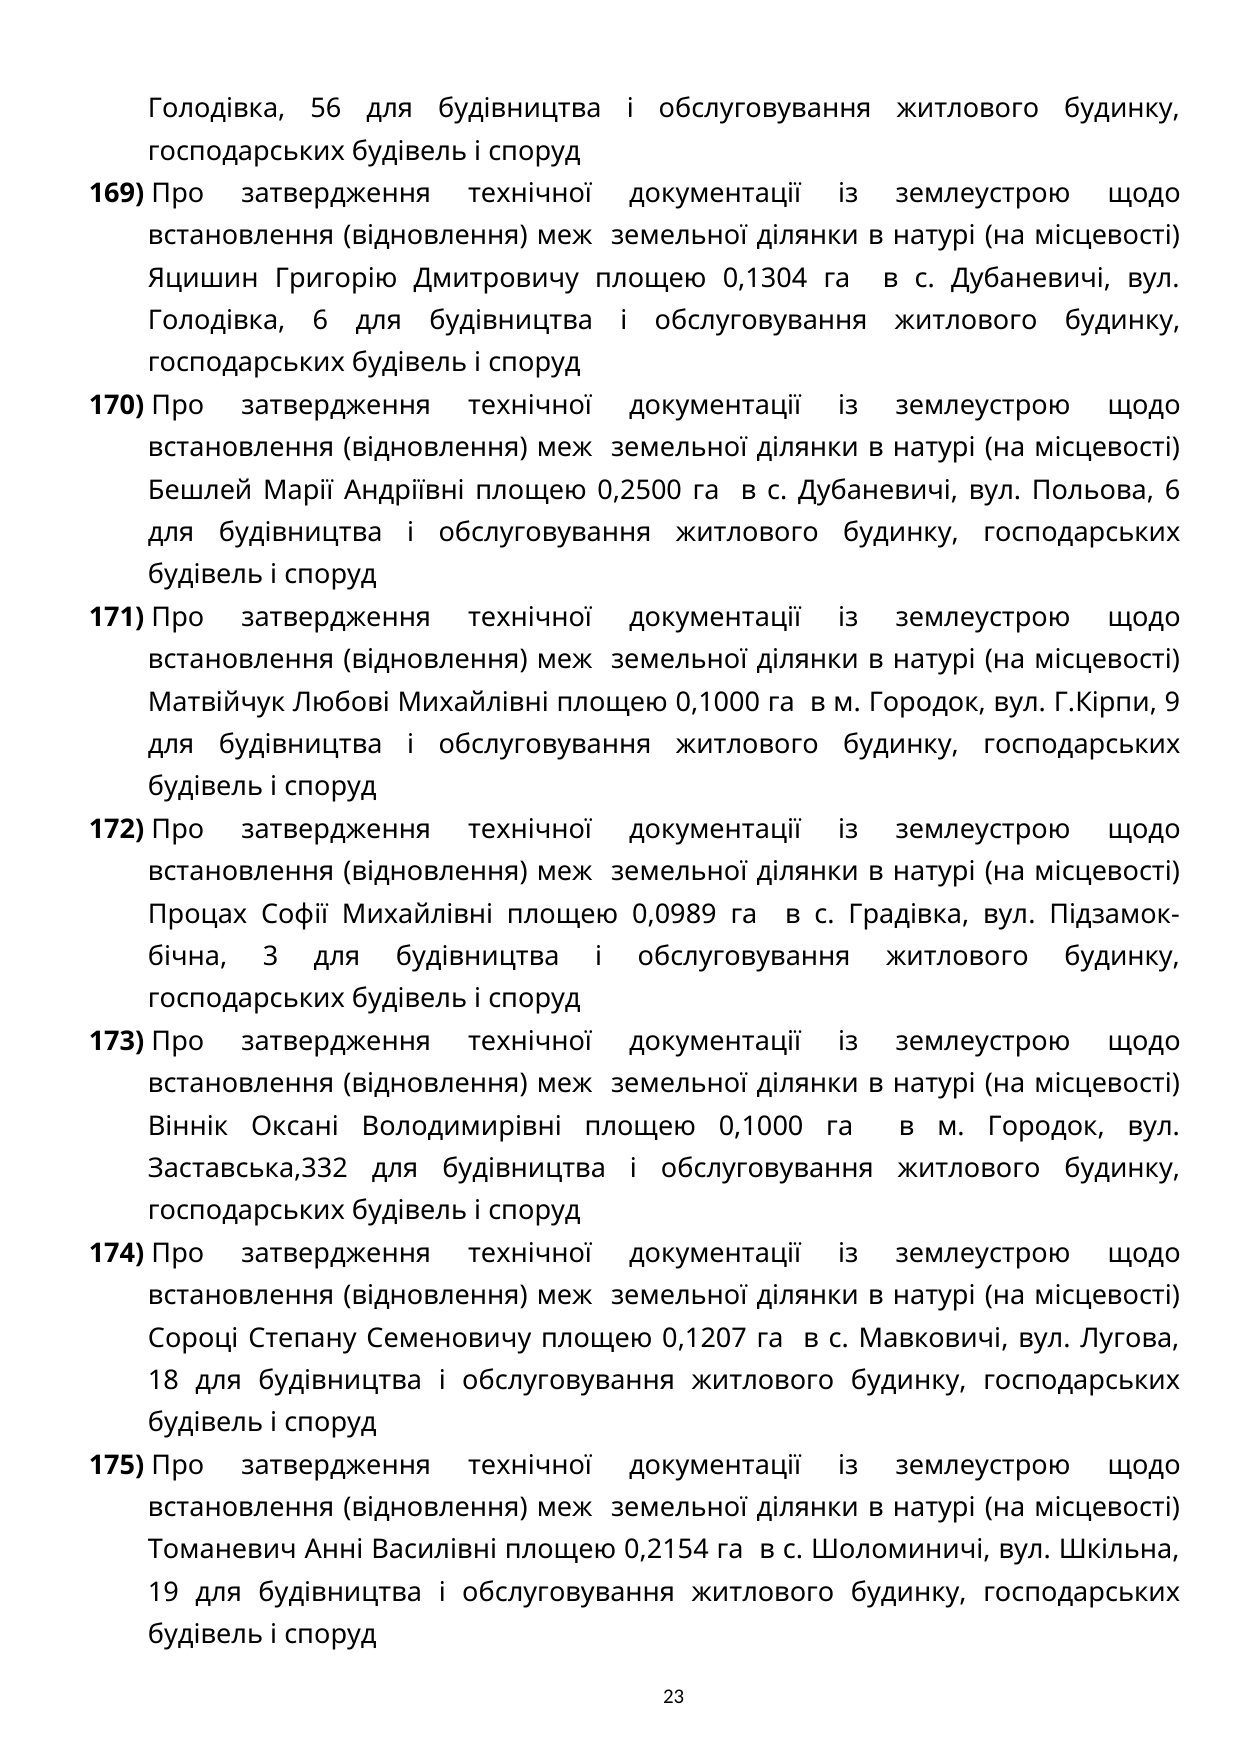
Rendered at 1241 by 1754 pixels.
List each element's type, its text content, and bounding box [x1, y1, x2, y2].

list Про затвердження технічної документації із землеустрою щодо встановлення (відновлення) меж земельної ділянки в натурі (на місцевості) Бешлей Марії Андріївні площею 0,2500 га в с. Дубаневичі, вул. Польова, 6 для будівництва і обслуговування житлового будинку, господарських будівель і споруд [88, 385, 1181, 592]
list Про затвердження технічної документації із землеустрою щодо встановлення (відновлення) меж земельної ділянки в натурі (на місцевості) Томаневич Анні Василівні площею 0,2154 га в с. Шоломиничі, вул. Шкільна, 19 для будівництва і обслуговування житлового будинку, господарських будівель і споруд [88, 1445, 1181, 1652]
list Про затвердження технічної документації із землеустрою щодо встановлення (відновлення) меж земельної ділянки в натурі (на місцевості) Процах Софії Михайлівні площею 0,0989 га в с. Градівка, вул. Підзамок-бічна, 3 для будівництва і обслуговування житлового будинку, господарських будівель і споруд [88, 809, 1181, 1016]
list Про затвердження технічної документації із землеустрою щодо встановлення (відновлення) меж земельної ділянки в натурі (на місцевості) Матвійчук Любові Михайлівні площею 0,1000 га в м. Городок, вул. Г.Кірпи, 9 для будівництва і обслуговування житлового будинку, господарських будівель і споруд [88, 597, 1181, 804]
list Про затвердження технічної документації із землеустрою щодо встановлення (відновлення) меж земельної ділянки в натурі (на місцевості) Сороці Степану Семеновичу площею 0,1207 га в с. Мавковичі, вул. Лугова, 18 для будівництва і обслуговування житлового будинку, господарських будівель і споруд [88, 1233, 1181, 1440]
list Про затвердження технічної документації із землеустрою щодо встановлення (відновлення) меж земельної ділянки в натурі (на місцевості) Яцишин Григорію Дмитровичу площею 0,1304 га в с. Дубаневичі, вул. Голодівка, 6 для будівництва і обслуговування житлового будинку, господарських будівель і споруд [88, 173, 1181, 380]
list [88, 88, 1181, 168]
list Про затвердження технічної документації із землеустрою щодо встановлення (відновлення) меж земельної ділянки в натурі (на місцевості) Віннік Оксані Володимирівні площею 0,1000 га в м. Городок, вул. Заставська,332 для будівництва і обслуговування житлового будинку, господарських будівель і споруд [88, 1021, 1181, 1228]
